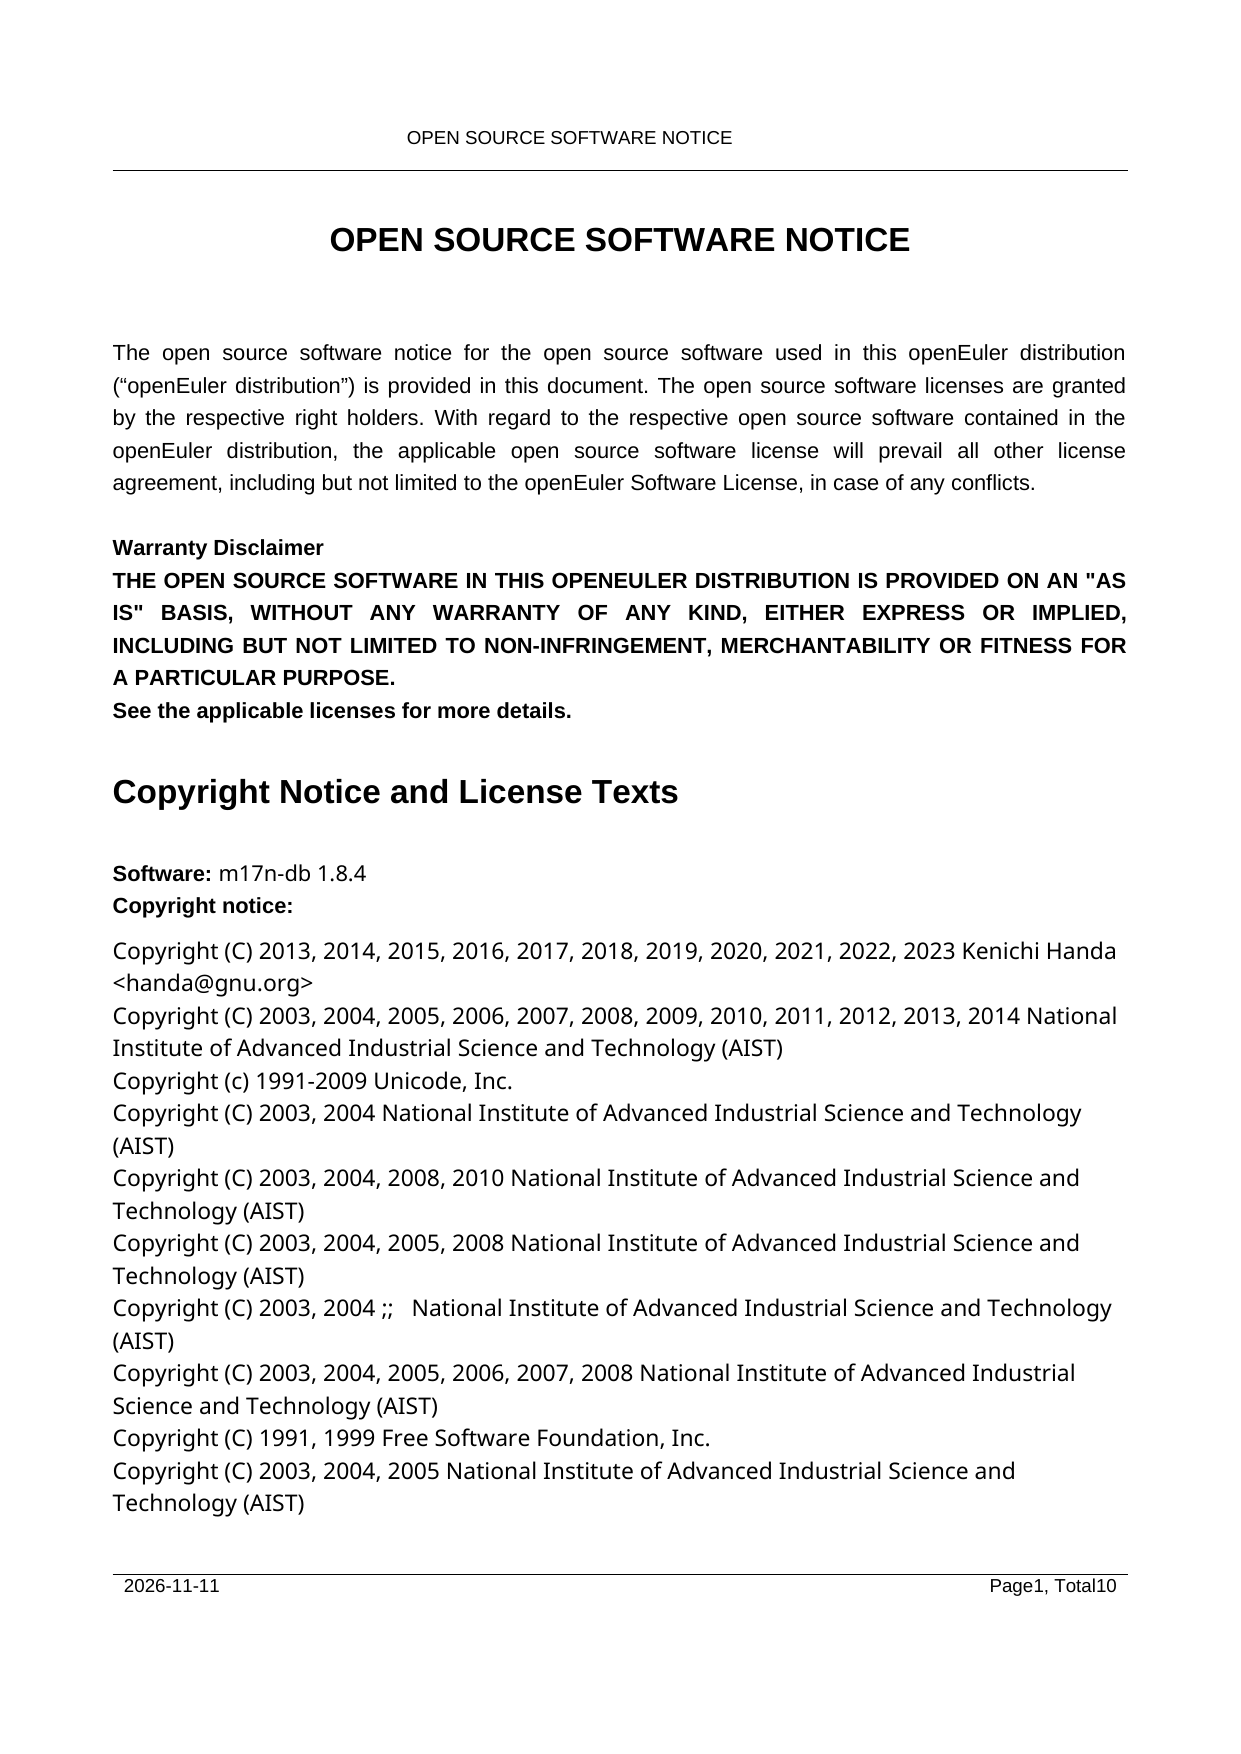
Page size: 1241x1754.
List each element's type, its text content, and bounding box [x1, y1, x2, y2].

text Copyright notice: [112, 889, 1128, 921]
title Software: m17n-db 1.8.4 [112, 856, 1128, 889]
text Copyright Notice and License Texts [112, 759, 1128, 824]
text Warranty Disclaimer [112, 531, 1128, 564]
text Copyright (C) 2013, 2014, 2015, 2016, 2017, 2018, 2019, 2020, 2021, 2022, 2023 Kenichi Handa <handa@gnu.org> Copyright (C) 2003, 2004, 2005, 2006, 2007, 2008, 2009, 2010, 2011, 2012, 2013, 2014 National Institute of Advanced Industrial Science and Technology (AIST) Copyright (c) 1991-2009 Unicode, Inc. Copyright (C) 2003, 2004 National Institute of Advanced Industrial Science and Technology (AIST) Copyright (C) 2003, 2004, 2008, 2010 National Institute of Advanced Industrial Science and Technology (AIST) Copyright (C) 2003, 2004, 2005, 2008 National Institute of Advanced Industrial Science and Technology (AIST) Copyright (C) 2003, 2004 ;; National Institute of Advanced Industrial Science and Technology (AIST) Copyright (C) 2003, 2004, 2005, 2006, 2007, 2008 National Institute of Advanced Industrial Science and Technology (AIST) Copyright (C) 1991, 1999 Free Software Foundation, Inc. Copyright (C) 2003, 2004, 2005 National Institute of Advanced Industrial Science and Technology (AIST) [112, 934, 1128, 1551]
text THE OPEN SOURCE SOFTWARE IN THIS OPENEULER DISTRIBUTION IS PROVIDED ON AN "AS IS" BASIS, WITHOUT ANY WARRANTY OF ANY KIND, EITHER EXPRESS OR IMPLIED, INCLUDING BUT NOT LIMITED TO NON-INFRINGEMENT, MERCHANTABILITY OR FITNESS FOR A PARTICULAR PURPOSE. See the applicable licenses for more details. [112, 564, 1128, 726]
text OPEN SOURCE SOFTWARE NOTICE [112, 206, 1128, 271]
text The open source software notice for the open source software used in this openEuler distribution (“openEuler distribution”) is provided in this document. The open source software licenses are granted by the respective right holders. With regard to the respective open source software contained in the openEuler distribution, the applicable open source software license will prevail all other license agreement, including but not limited to the openEuler Software License, in case of any conflicts. [112, 336, 1128, 499]
